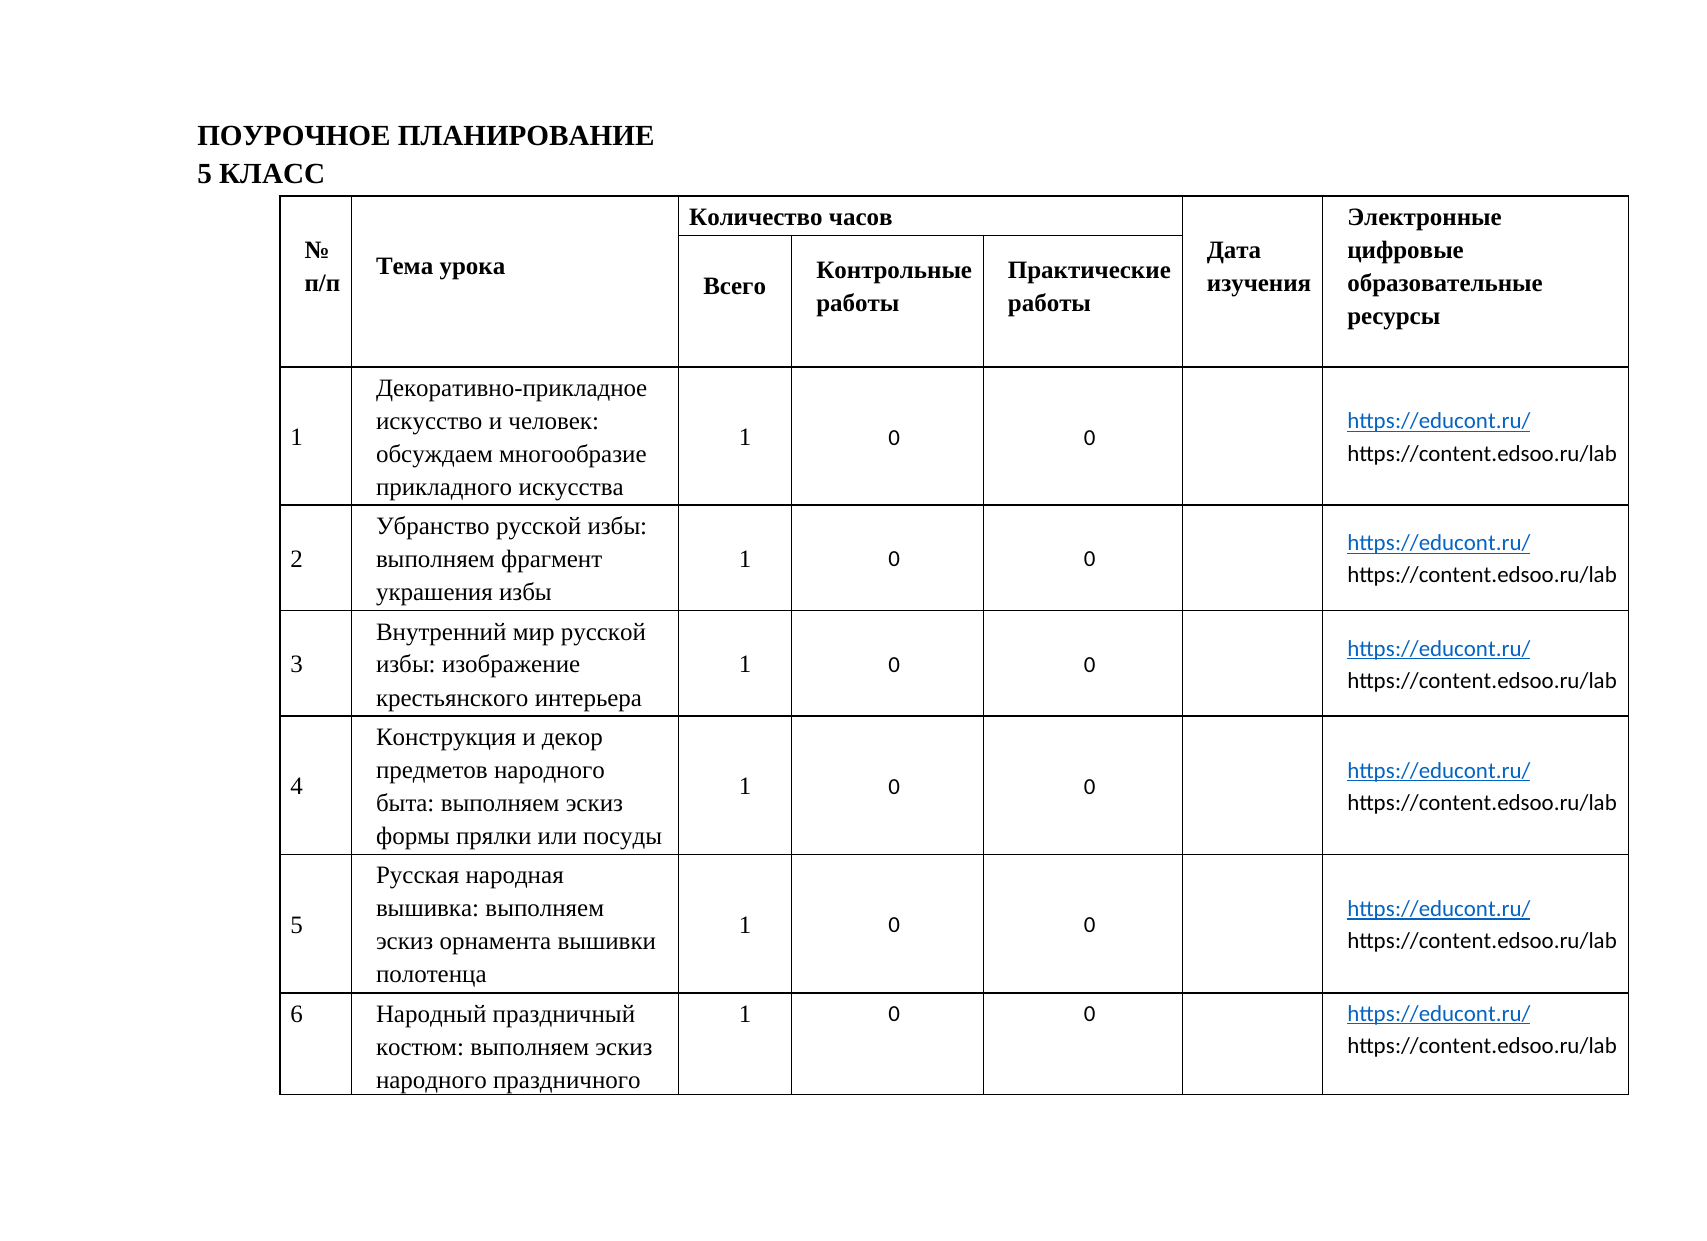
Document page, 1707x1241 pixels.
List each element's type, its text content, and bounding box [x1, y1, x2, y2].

table_cell 0 [792, 506, 983, 610]
table_header Электронные цифровые образовательные ресурсы [1323, 197, 1628, 366]
table_cell https://educont.ru/ https://content.edsoo.ru/lab [1323, 368, 1628, 504]
table_cell https://educont.ru/ https://content.edsoo.ru/lab [1323, 855, 1628, 992]
table_cell [1183, 855, 1322, 992]
table_cell 5 [281, 855, 351, 992]
table_cell 0 [984, 717, 1182, 854]
table_header Тема урока [352, 197, 678, 366]
table_cell 1 [679, 717, 791, 854]
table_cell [352, 994, 678, 1094]
table_cell 0 [984, 611, 1182, 715]
table_cell 1 [679, 994, 791, 1094]
table_cell Декоративно-прикладное искусство и человек: обсуждаем многообразие прикладного искусства [352, 368, 678, 504]
table_cell Убранство русской избы: выполняем фрагмент украшения избы [352, 506, 678, 610]
table_cell https://educont.ru/ https://content.edsoo.ru/lab [1323, 611, 1628, 715]
table_cell 0 [984, 855, 1182, 992]
table_header Количество часов [679, 197, 1182, 234]
table_cell [1183, 368, 1322, 504]
table_cell 0 [792, 717, 983, 854]
table_header Дата изучения [1183, 197, 1322, 366]
table_cell 4 [281, 717, 351, 854]
table_cell 0 [792, 611, 983, 715]
table_cell 0 [792, 368, 983, 504]
table_header № п/п [281, 197, 351, 366]
table_cell 0 [792, 855, 983, 992]
table_cell https://educont.ru/ https://content.edsoo.ru/lab [1323, 717, 1628, 854]
table_cell [1183, 611, 1322, 715]
table_cell https://educont.ru/ https://content.edsoo.ru/lab [1323, 506, 1628, 610]
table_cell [1323, 994, 1628, 1094]
table_cell 6 [281, 994, 351, 1094]
table_cell Контрольные работы [792, 236, 983, 366]
text 5 КЛАСС [190, 157, 1618, 190]
table_cell [1183, 506, 1322, 610]
table_cell Конструкция и декор предметов народного быта: выполняем эскиз формы прялки или посуды [352, 717, 678, 854]
table_cell 0 [984, 506, 1182, 610]
table_cell Внутренний мир русской избы: изображение крестьянского интерьера [352, 611, 678, 715]
table_cell 1 [679, 855, 791, 992]
table_cell 2 [281, 506, 351, 610]
table_cell 3 [281, 611, 351, 715]
table_cell 0 [984, 994, 1182, 1094]
text ПОУРОЧНОЕ ПЛАНИРОВАНИЕ [190, 118, 1618, 152]
table_cell 1 [679, 368, 791, 504]
table_cell Русская народная вышивка: выполняем эскиз орнамента вышивки полотенца [352, 855, 678, 992]
table_cell Всего [679, 236, 791, 366]
table_cell [1183, 717, 1322, 854]
table_cell 0 [792, 994, 983, 1094]
table_cell [1183, 994, 1322, 1094]
table_cell 1 [679, 611, 791, 715]
table_cell 1 [679, 506, 791, 610]
table_cell 0 [984, 368, 1182, 504]
table_cell Практические работы [984, 236, 1182, 366]
table_cell 1 [281, 368, 351, 504]
